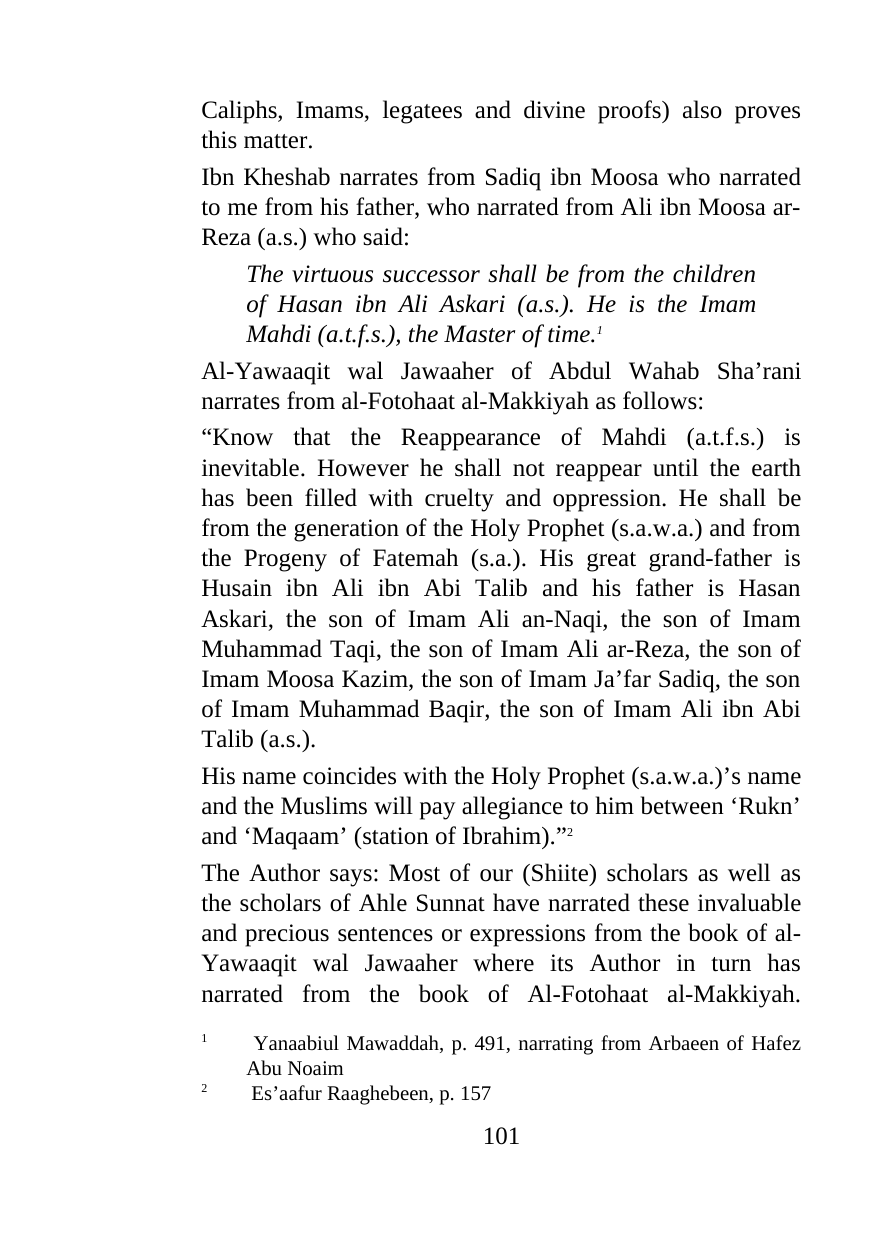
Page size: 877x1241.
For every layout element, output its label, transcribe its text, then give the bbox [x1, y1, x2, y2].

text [201, 94, 802, 155]
text His name coincides with the Holy Prophet (s.a.w.a.)’s name and the Muslims will pay allegiance to him between ‘Rukn’ and ‘Maqaam’ (station of Ibrahim).” [201, 760, 802, 851]
text The virtuous successor shall be from the children of Hasan ibn Ali Askari (a.s.). He is the Imam Mahdi (a.t.f.s.), the Master of time. [246, 258, 757, 349]
text “Know that the Reappearance of Mahdi (a.t.f.s.) is inevitable. However he shall not reappear until the earth has been filled with cruelty and oppression. He shall be from the generation of the Holy Prophet (s.a.w.a.) and from the Progeny of Fatemah (s.a.). His great grand-father is Husain ibn Ali ibn Abi Talib and his father is Hasan Askari, the son of Imam Ali an-Naqi, the son of Imam Muhammad Taqi, the son of Imam Ali ar-Reza, the son of Imam Moosa Kazim, the son of Imam Ja’far Sadiq, the son of Imam Muhammad Baqir, the son of Imam Ali ibn Abi Talib (a.s.). [201, 422, 802, 754]
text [201, 857, 802, 1008]
text Al-Yawaaqit wal Jawaaher of Abdul Wahab Sha’rani narrates from al-Fotohaat al-Makkiyah as follows: [201, 355, 802, 415]
text Ibn Kheshab narrates from Sadiq ibn Moosa who narrated to me from his father, who narrated from Ali ibn Moosa ar-Reza (a.s.) who said: [201, 161, 802, 252]
